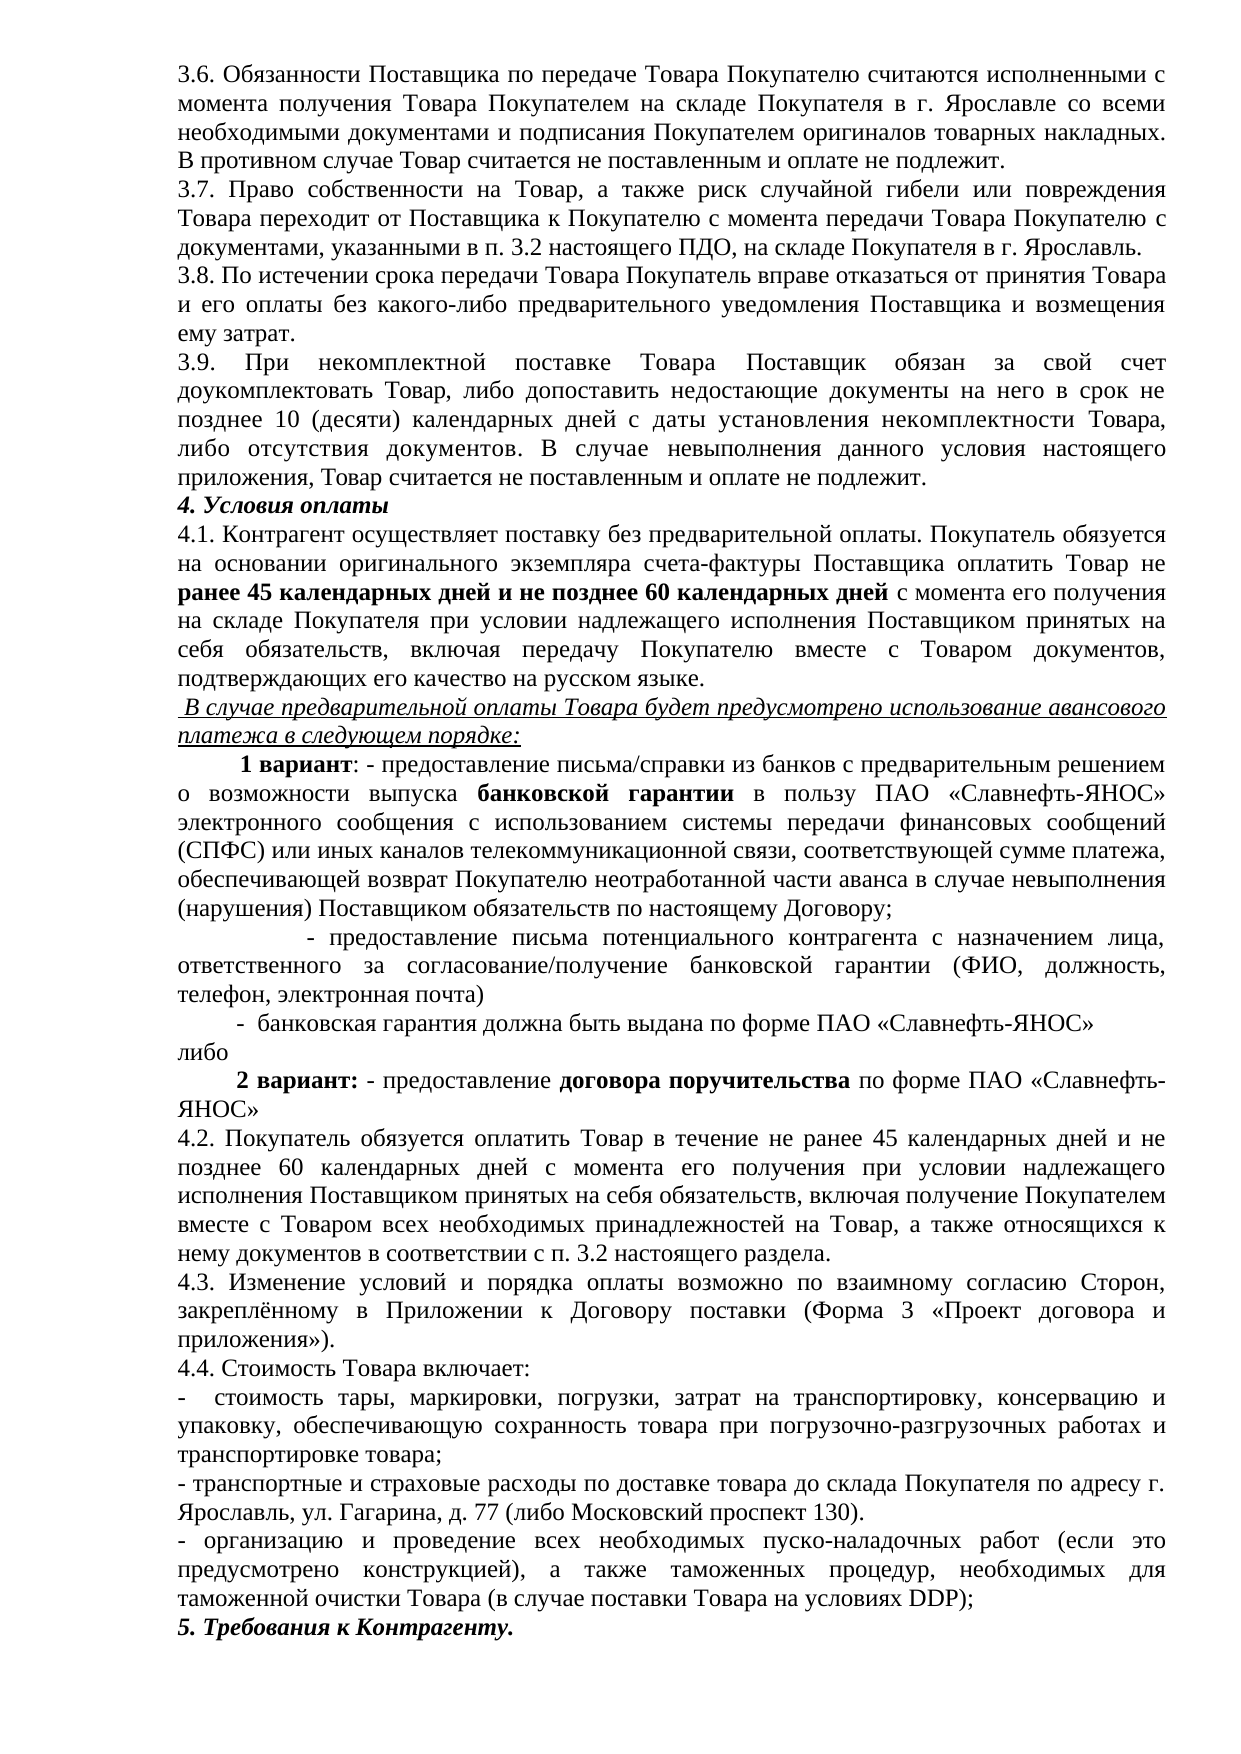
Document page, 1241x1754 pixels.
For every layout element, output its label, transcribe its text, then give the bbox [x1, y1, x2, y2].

text либо [177, 1037, 1167, 1065]
text - транспортные и страховые расходы по доставке товара до склада Покупателя по адресу г. Ярославль, ул. Гагарина, д. 77 (либо Московский проспект 130). [177, 1468, 1167, 1525]
text В случае предварительной оплаты Товара будет предусмотрено использование авансового платежа в следующем порядке: [177, 718, 1167, 749]
text - предоставление письма потенциального контрагента с назначением лица, ответственного за согласование/получение банковской гарантии (ФИО, должность, телефон, электронная почта) [177, 922, 1167, 1008]
text 4. Условия оплаты [177, 490, 1167, 519]
text - организацию и проведение всех необходимых пуско-наладочных работ (если это предусмотрено конструкцией), а также таможенных процедур, необходимых для таможенной очистки Товара (в случае поставки Товара на условиях DDP); [177, 1525, 1167, 1612]
text 5. Требования к Контрагенту. [177, 1612, 1167, 1640]
text 4.2. Покупатель обязуется оплатить Товар в течение не ранее 45 календарных дней и не позднее 60 календарных дней с момента его получения при условии надлежащего исполнения Поставщиком принятых на себя обязательств, включая получение Покупателем вместе с Товаром всех необходимых принадлежностей на Товар, а также относящихся к нему документов в соответствии с п. 3.2 настоящего раздела. [177, 1123, 1167, 1267]
text 4.4. Стоимость Товара включает: [177, 1353, 1167, 1382]
text 3.9. При некомплектной поставке Товара Поставщик обязан за свой счет доукомплектовать Товар, либо допоставить недостающие документы на него в срок не позднее 10 (десяти) календарных дней с даты установления некомплектности Товара, либо отсутствия документов. В случае невыполнения данного условия настоящего приложения, Товар считается не поставленным и оплате не подлежит. [177, 347, 1167, 490]
text 3.6. Обязанности Поставщика по передаче Товара Покупателю считаются исполненными с момента получения Товара Покупателем на складе Покупателя в г. Ярославле со всеми необходимыми документами и подписания Покупателем оригиналов товарных накладных. В противном случае Товар считается не поставленным и оплате не подлежит. [177, 59, 1167, 174]
text 2 вариант: - предоставление договора поручительства по форме ПАО «Славнефть-ЯНОС» [177, 1065, 1167, 1123]
text 4.1. Контрагент осуществляет поставку без предварительной оплаты. Покупатель обязуется на основании оригинального экземпляра счета-фактуры Поставщика оплатить Товар не ранее 45 календарных дней и не позднее 60 календарных дней с момента его получения на складе Покупателя при условии надлежащего исполнения Поставщиком принятых на себя обязательств, включая передачу Покупателю вместе с Товаром документов, подтверждающих его качество на русском языке. [177, 519, 1167, 692]
text 1 вариант: - предоставление письма/справки из банков с предварительным решением о возможности выпуска банковской гарантии в пользу ПАО «Славнефть-ЯНОС» электронного сообщения с использованием системы передачи финансовых сообщений (СПФС) или иных каналов телекоммуникационной связи, соответствующей сумме платежа, обеспечивающей возврат Покупателю неотработанной части аванса в случае невыполнения (нарушения) Поставщиком обязательств по настоящему Договору; [177, 749, 1167, 922]
text 3.7. Право собственности на Товар, а также риск случайной гибели или повреждения Товара переходит от Поставщика к Покупателю с момента передачи Товара Покупателю с документами, указанными в п. 3.2 настоящего ПДО, на складе Покупателя в г. Ярославль. [177, 174, 1167, 260]
text 3.8. По истечении срока передачи Товара Покупатель вправе отказаться от принятия Товара и его оплаты без какого-либо предварительного уведомления Поставщика и возмещения ему затрат. [177, 260, 1167, 347]
text - банковская гарантия должна быть выдана по форме ПАО «Славнефть-ЯНОС» [177, 1008, 1167, 1037]
text - стоимость тары, маркировки, погрузки, затрат на транспортировку, консервацию и упаковку, обеспечивающую сохранность товара при погрузочно-разгрузочных работах и транспортировке товара; [177, 1382, 1167, 1468]
text В случае предварительной оплаты Товара будет предусмотрено использование авансового платежа в следующем порядке: [177, 692, 1167, 717]
text 4.3. Изменение условий и порядка оплаты возможно по взаимному согласию Сторон, закреплённому в Приложении к Договору поставки (Форма 3 «Проект договора и приложения»). [177, 1267, 1167, 1353]
